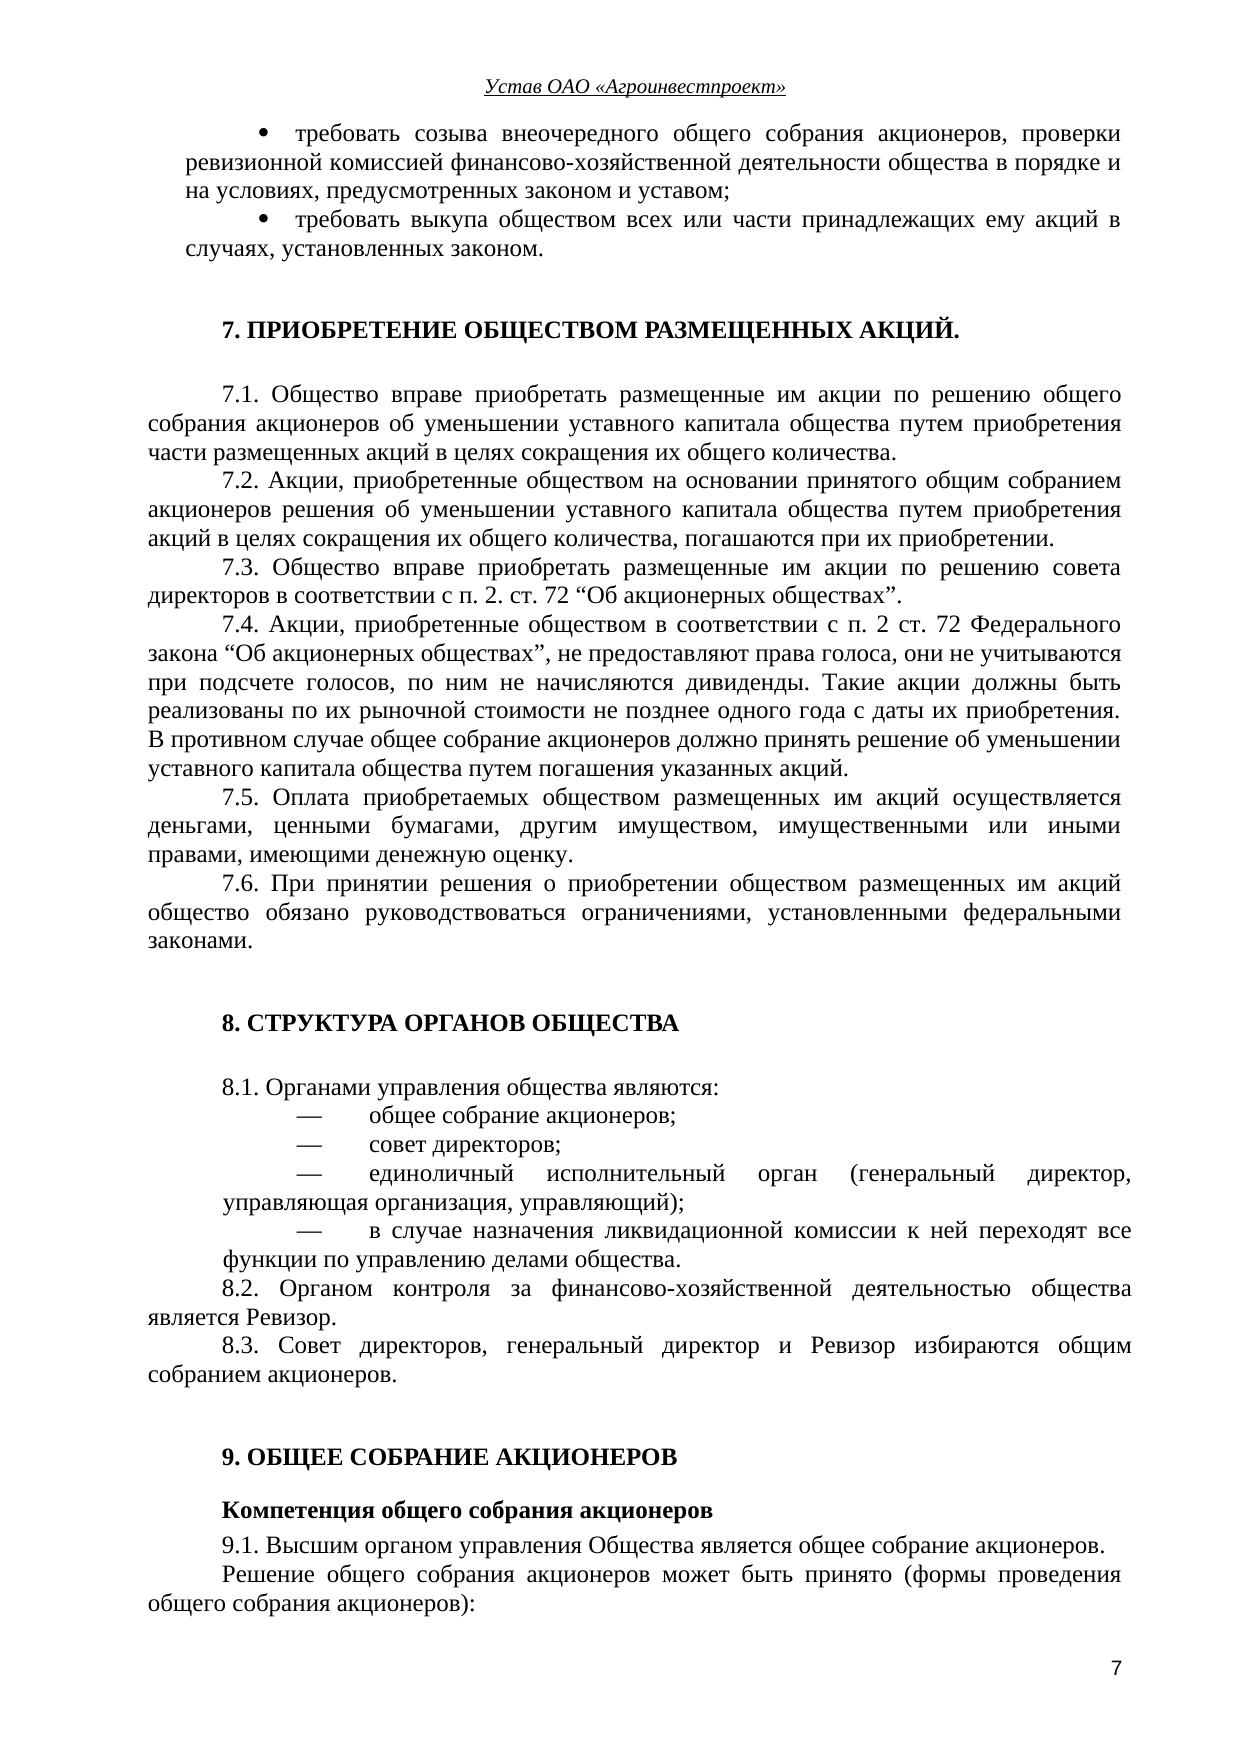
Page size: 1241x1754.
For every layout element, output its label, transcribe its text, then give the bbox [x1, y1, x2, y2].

text 8.2. Органом контроля за финансово-хозяйственной деятельностью общества является Ревизор. [148, 1273, 1132, 1331]
text — общее собрание акционеров; [223, 1101, 1132, 1129]
text 8.3. Совет директоров, генеральный директор и Ревизор избираются общим собранием акционеров. [148, 1331, 1132, 1388]
list требовать выкупа обществом всех или части принадлежащих ему акций в случаях, установленных законом. [185, 204, 1122, 262]
list требовать созыва внеочередного общего собрания акционеров, проверки ревизионной комиссией финансово-хозяйственной деятельности общества в порядке и на условиях, предусмотренных законом и уставом; [185, 118, 1122, 204]
text 9.1. Высшим органом управления Общества является общее собрание акционеров. [148, 1531, 1122, 1559]
text 8.1. Органами управления общества являются: [148, 1072, 1132, 1101]
subtitle 8. СТРУКТУРА ОРГАНОВ ОБЩЕСТВА [148, 1008, 1122, 1037]
text — в случае назначения ликвидационной комиссии к ней переходят все функции по управлению делами общества. [223, 1216, 1132, 1273]
subtitle 9. ОБЩЕЕ СОБРАНИЕ АКЦИОНЕРОВ [148, 1442, 1122, 1471]
text — совет директоров; [223, 1129, 1132, 1158]
text Решение общего собрания акционеров может быть принято (формы проведения общего собрания акционеров): [148, 1559, 1122, 1617]
text 7.1. Общество вправе приобретать размещенные им акции по решению общего собрания акционеров об уменьшении уставного капитала общества путем приобретения части размещенных акций в целях сокращения их общего количества. [148, 379, 1122, 466]
text 7.3. Общество вправе приобретать размещенные им акции по решению совета директоров в соответствии с п. 2. ст. 72 “Об акционерных обществах”. [148, 552, 1122, 609]
subtitle Компетенция общего собрания акционеров [148, 1496, 1122, 1524]
text 7.4. Акции, приобретенные обществом в соответствии с п. 2 ст. 72 Федерального закона “Об акционерных обществах”, не предоставляют права голоса, они не учитываются при подсчете голосов, по ним не начисляются дивиденды. Такие акции должны быть реализованы по их рыночной стоимости не позднее одного года с даты их приобретения. В противном случае общее собрание акционеров должно принять решение об уменьшении уставного капитала общества путем погашения указанных акций. [148, 609, 1122, 782]
text 7.5. Оплата приобретаемых обществом размещенных им акций осуществляется деньгами, ценными бумагами, другим имуществом, имущественными или иными правами, имеющими денежную оценку. [148, 782, 1122, 868]
subtitle 7. ПРИОБРЕТЕНИЕ ОБЩЕСТВОМ РАЗМЕЩЕННЫХ АКЦИЙ. [148, 316, 1122, 344]
text 7.6. При принятии решения о приобретении обществом размещенных им акций общество обязано руководствоваться ограничениями, установленными федеральными законами. [148, 868, 1122, 954]
text 7.2. Акции, приобретенные обществом на основании принятого общим собранием акционеров решения об уменьшении уставного капитала общества путем приобретения акций в целях сокращения их общего количества, погашаются при их приобретении. [148, 466, 1122, 552]
text — единоличный исполнительный орган (генеральный директор, управляющая организация, управляющий); [223, 1158, 1132, 1216]
